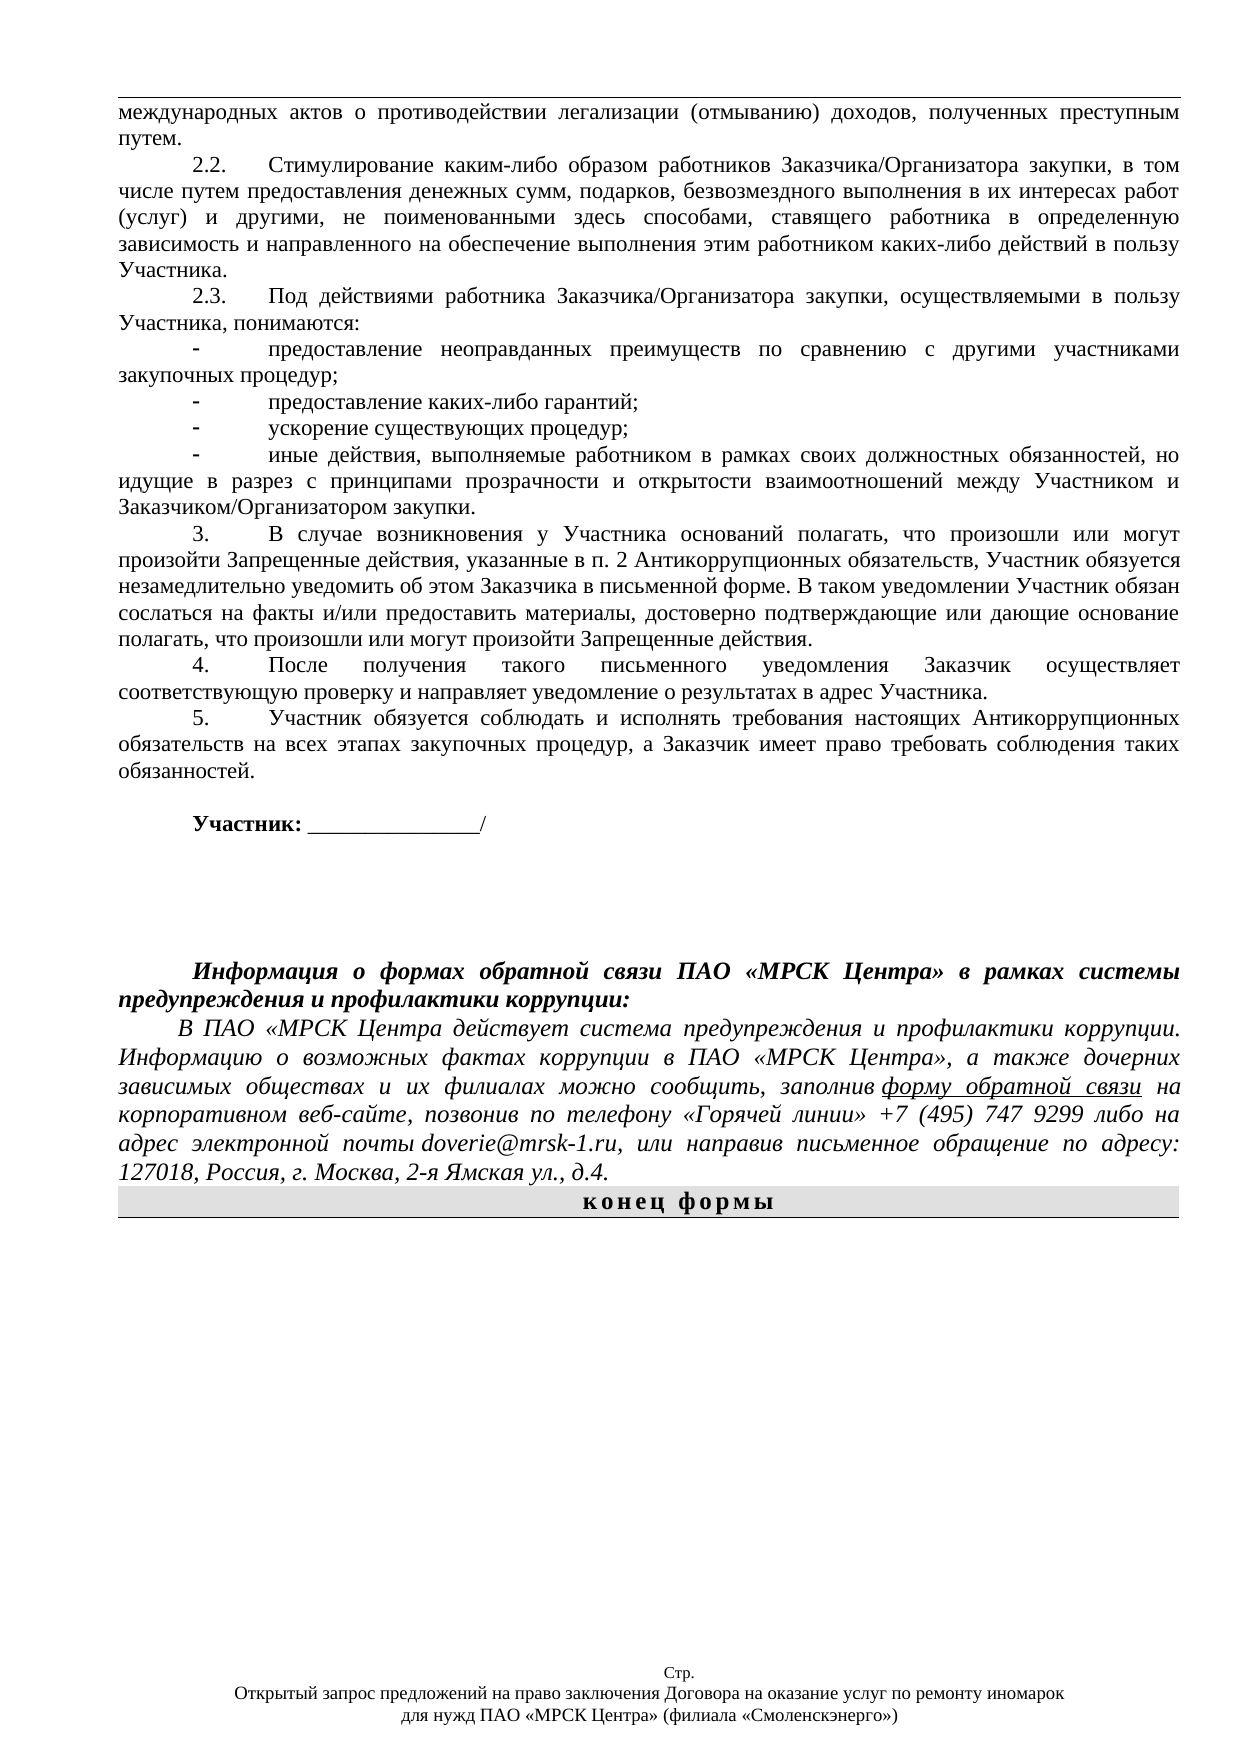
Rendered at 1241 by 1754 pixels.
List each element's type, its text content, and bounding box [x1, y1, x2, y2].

list предоставление неоправданных преимуществ по сравнению с другими участниками закупочных процедур; [118, 335, 1181, 388]
text В ПАО «МРСК Центра действует система предупреждения и профилактики коррупции. Информацию о возможных фактах коррупции в ПАО «МРСК Центра», а также дочерних зависимых обществах и их филиалах можно сообщить, заполнив форму обратной связи на корпоративном веб-сайте, позвонив по телефону «Горячей линии» +7 (495) 747 9299 либо на адрес электронной почты doverie@mrsk-1.ru, или направив письменное обращение по адресу: 127018, Россия, г. Москва, 2-я Ямская ул., д.4. [118, 1071, 1181, 1128]
text Участник: _______________/ [118, 809, 1181, 836]
text В ПАО «МРСК Центра действует система предупреждения и профилактики коррупции. Информацию о возможных фактах коррупции в ПАО «МРСК Центра», а также дочерних зависимых обществах и их филиалах можно сообщить, заполнив форму обратной связи на корпоративном веб-сайте, позвонив по телефону «Горячей линии» +7 (495) 747 9299 либо на адрес электронной почты doverie@mrsk-1.ru, или направив письменное обращение по адресу: 127018, Россия, г. Москва, 2-я Ямская ул., д.4. [118, 1013, 1181, 1042]
list иные действия, выполняемые работником в рамках своих должностных обязанностей, но идущие в разрез с принципами прозрачности и открытости взаимоотношений между Участником и Заказчиком/Организатором закупки. [118, 441, 1181, 520]
text конец формы [118, 1186, 1179, 1217]
list Под действиями работника Заказчика/Организатора закупки, осуществляемыми в пользу Участника, понимаются: [118, 282, 1181, 335]
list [118, 98, 1181, 151]
text Информация о формах обратной связи ПАО «МРСК Центра» в рамках системы предупреждения и профилактики коррупции: [118, 956, 1181, 1013]
list предоставление каких-либо гарантий; [118, 388, 1181, 414]
list ускорение существующих процедур; [118, 414, 1181, 441]
list В случае возникновения у Участника оснований полагать, что произошли или могут произойти Запрещенные действия, указанные в п. 2 Антикоррупционных обязательств, Участник обязуется незамедлительно уведомить об этом Заказчика в письменной форме. В таком уведомлении Участник обязан сослаться на факты и/или предоставить материалы, достоверно подтверждающие или дающие основание полагать, что произошли или могут произойти Запрещенные действия. [118, 520, 1181, 651]
list После получения такого письменного уведомления Заказчик осуществляет соответствующую проверку и направляет уведомление о результатах в адрес Участника. [118, 651, 1181, 704]
text В ПАО «МРСК Центра действует система предупреждения и профилактики коррупции. Информацию о возможных фактах коррупции в ПАО «МРСК Центра», а также дочерних зависимых обществах и их филиалах можно сообщить, заполнив форму обратной связи на корпоративном веб-сайте, позвонив по телефону «Горячей линии» +7 (495) 747 9299 либо на адрес электронной почты doverie@mrsk-1.ru, или направив письменное обращение по адресу: 127018, Россия, г. Москва, 2-я Ямская ул., д.4. [415, 1128, 1181, 1186]
list Cтимулирование каким-либо образом работников Заказчика/Организатора закупки, в том числе путем предоставления денежных сумм, подарков, безвозмездного выполнения в их интересах работ (услуг) и другими, не поименованными здесь способами, ставящего работника в определенную зависимость и направленного на обеспечение выполнения этим работником каких-либо действий в пользу Участника. [118, 151, 1181, 282]
list Участник обязуется соблюдать и исполнять требования настоящих Антикоррупционных обязательств на всех этапах закупочных процедур, а Заказчик имеет право требовать соблюдения таких обязанностей. [118, 704, 1181, 783]
